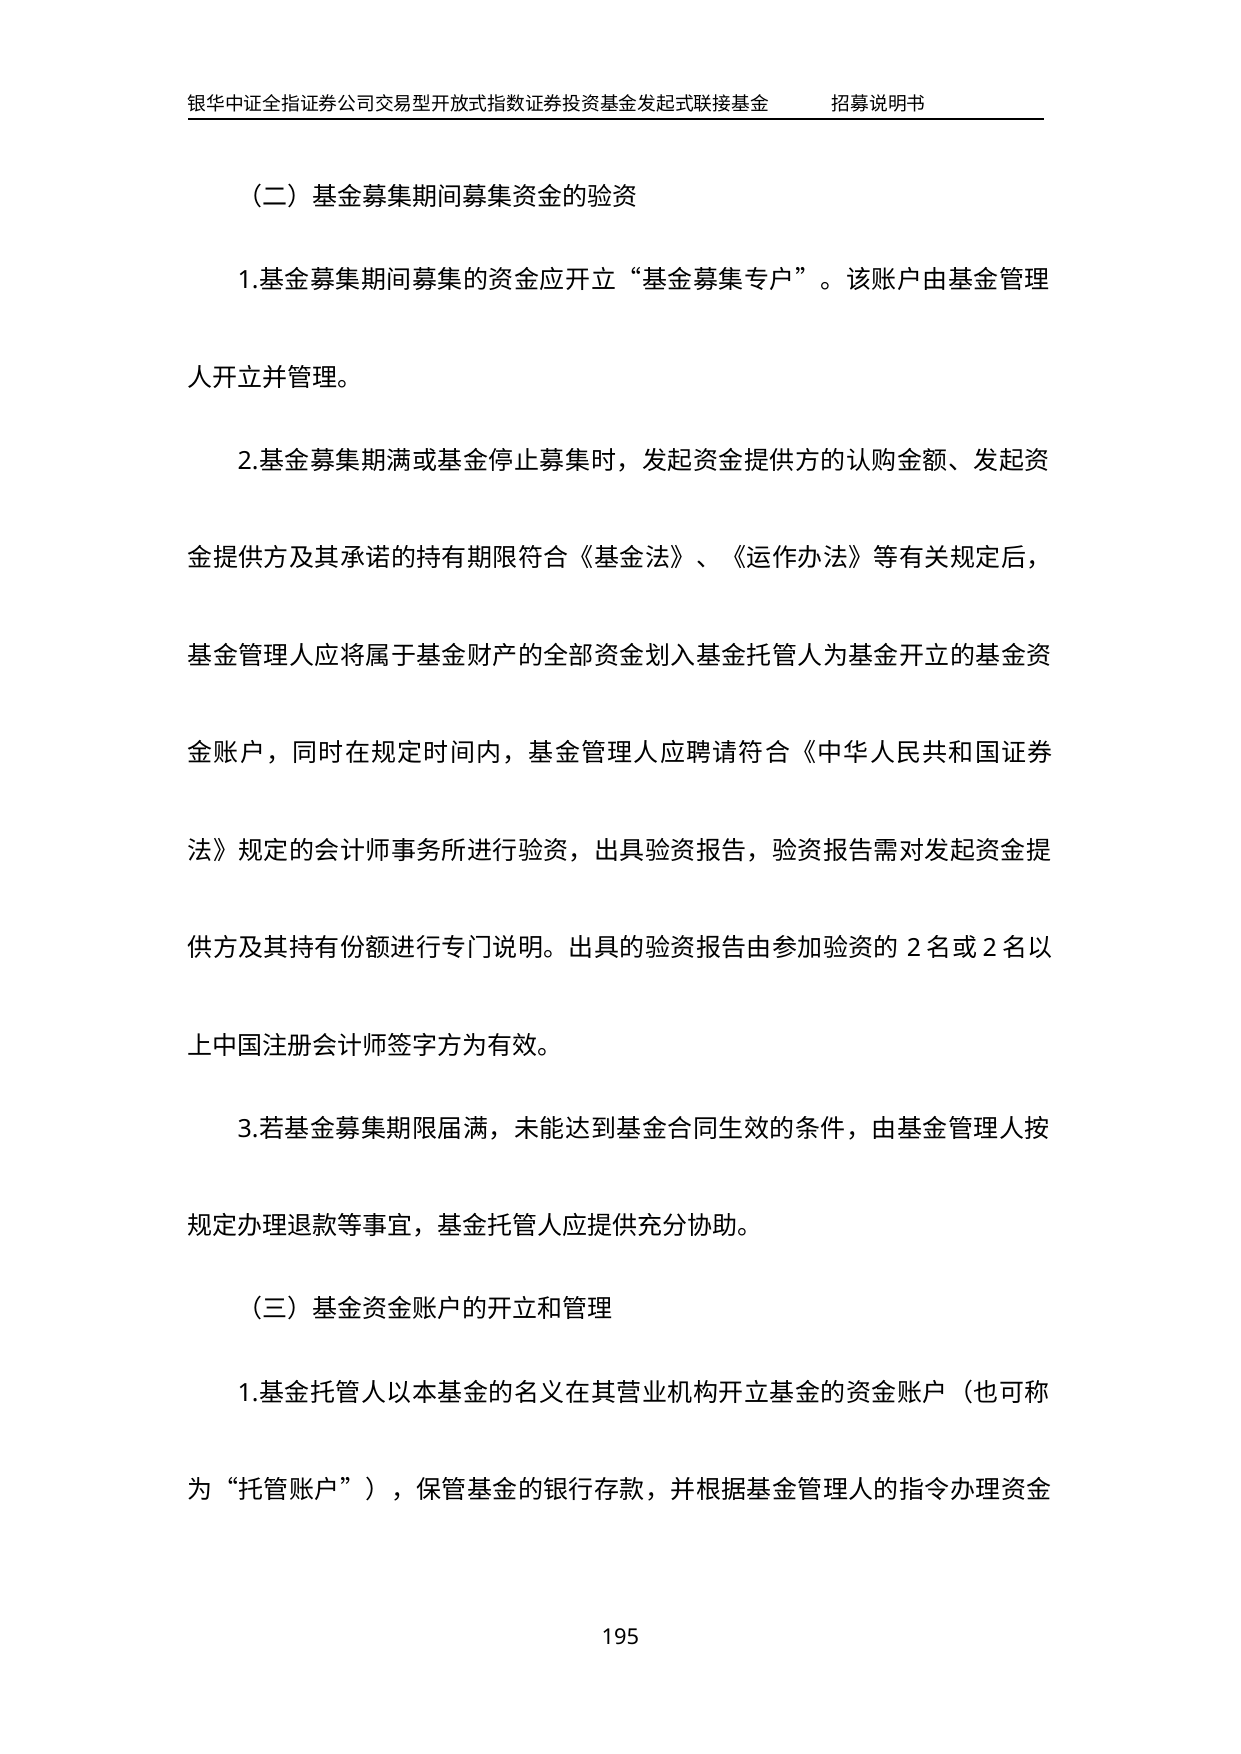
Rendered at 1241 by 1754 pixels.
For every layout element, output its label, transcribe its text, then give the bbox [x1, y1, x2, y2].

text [187, 1358, 1053, 1520]
text 1.基金募集期间募集的资金应开立“基金募集专户”。该账户由基金管理人开立并管理。 [187, 245, 1053, 408]
text （三）基金资金账户的开立和管理 [187, 1274, 1053, 1339]
text 3.若基金募集期限届满，未能达到基金合同生效的条件，由基金管理人按规定办理退款等事宜，基金托管人应提供充分协助。 [187, 1094, 1053, 1256]
text 2.基金募集期满或基金停止募集时，发起资金提供方的认购金额、发起资金提供方及其承诺的持有期限符合《基金法》、《运作办法》等有关规定后，基金管理人应将属于基金财产的全部资金划入基金托管人为基金开立的基金资金账户，同时在规定时间内，基金管理人应聘请符合《中华人民共和国证券法》规定的会计师事务所进行验资，出具验资报告，验资报告需对发起资金提供方及其持有份额进行专门说明。出具的验资报告由参加验资的2名或2名以上中国注册会计师签字方为有效。 [187, 426, 1053, 1076]
text （二）基金募集期间募集资金的验资 [187, 162, 1053, 227]
